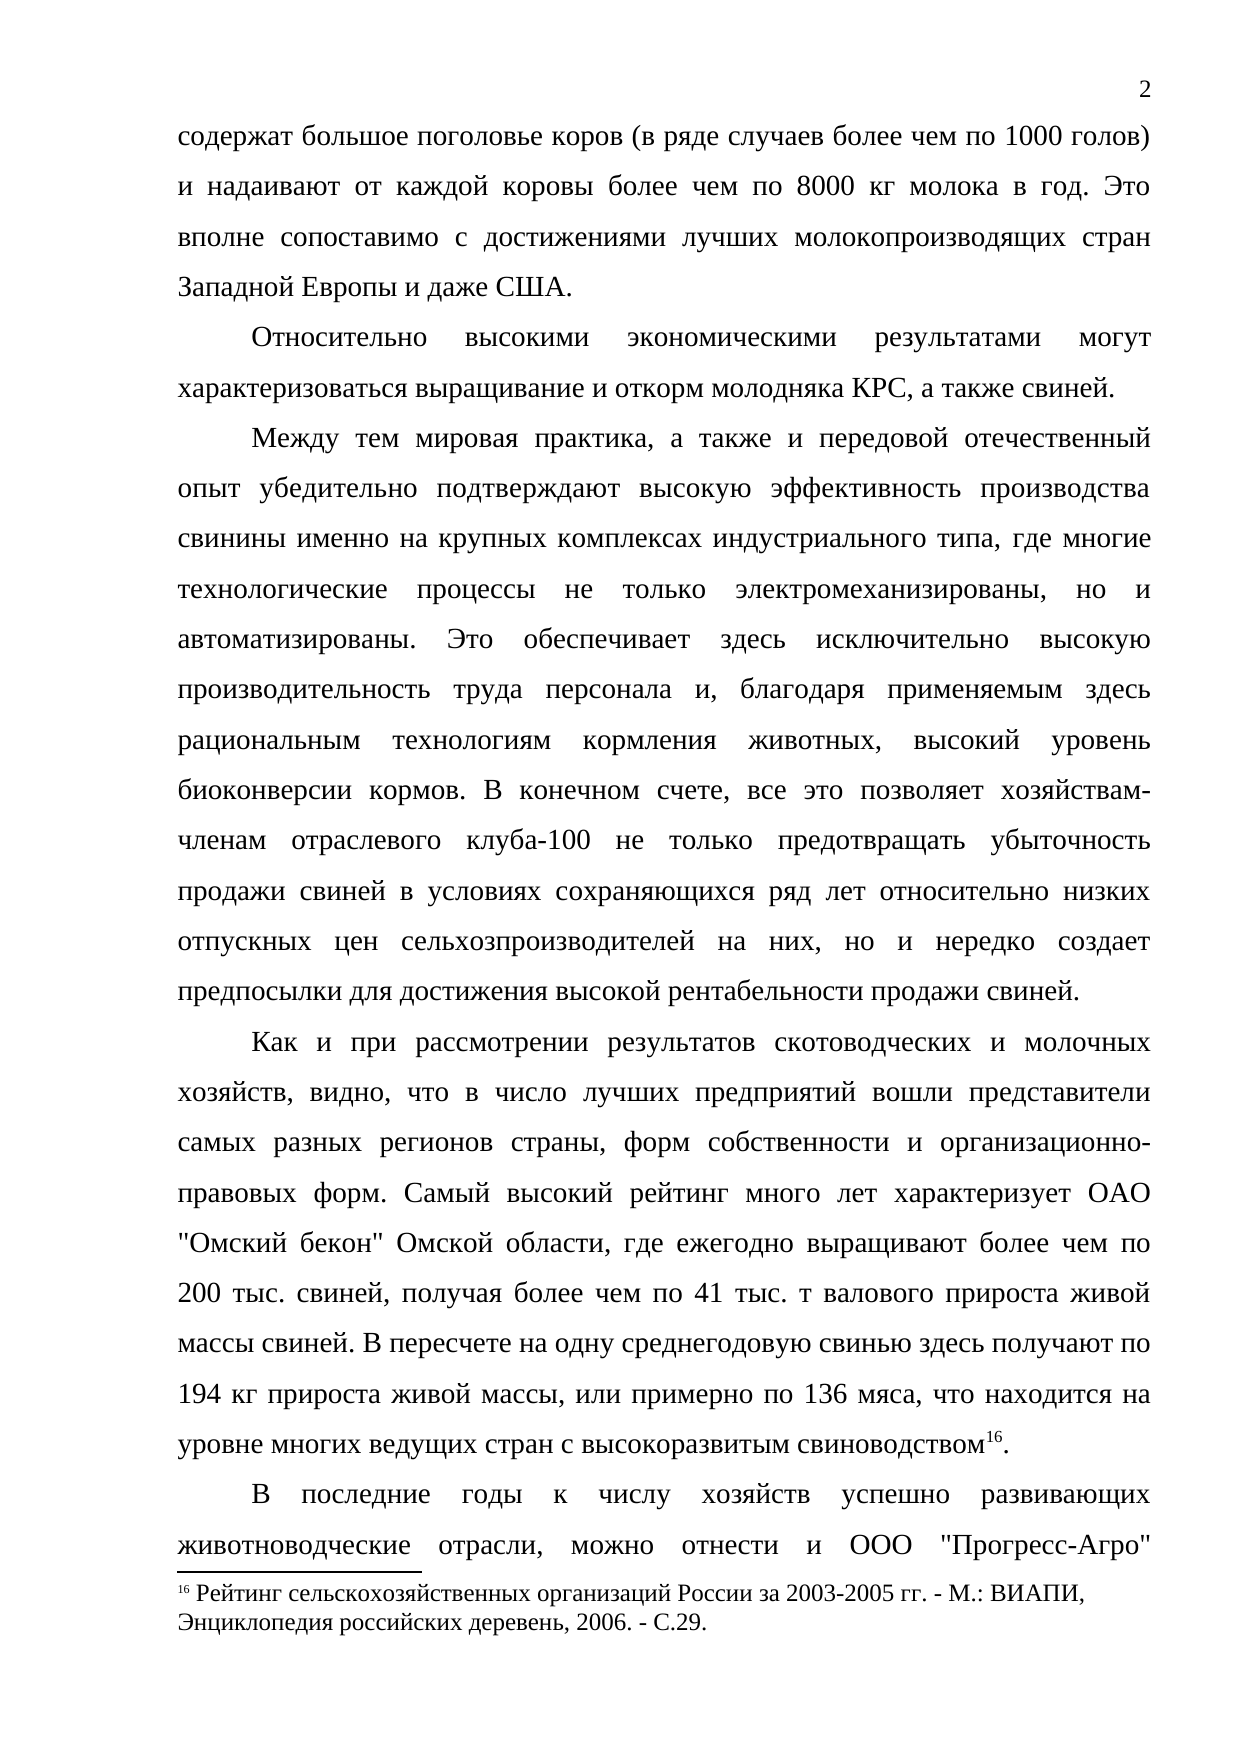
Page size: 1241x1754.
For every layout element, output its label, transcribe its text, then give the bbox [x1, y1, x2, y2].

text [177, 1477, 1152, 1560]
text Относительно высокими экономическими результатами могут характеризоваться выращивание и откорм молодняка КРС, а также свиней. [177, 319, 1152, 403]
text Между тем мировая практика, а также и передовой отечественный опыт убедительно подтверждают высокую эффективность производства свинины именно на крупных комплексах индустриального типа, где многие технологические процессы не только электромеханизированы, но и автоматизированы. Это обеспечивает здесь исключительно высокую производительность труда персонала и, благодаря применяемым здесь рациональным технологиям кормления животных, высокий уровень биоконверсии кормов. В конечном счете, все это позволяет хозяйствам-членам отраслевого клуба-100 не только предотвращать убыточность продажи свиней в условиях сохраняющихся ряд лет относительно низких отпускных цен сельхозпроизводителей на них, но и нередко создает предпосылки для достижения высокой рентабельности продажи свиней. [177, 420, 1152, 1007]
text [177, 118, 1152, 303]
text Как и при рассмотрении результатов скотоводческих и молочных хозяйств, видно, что в число лучших предприятий вошли представители самых разных регионов страны, форм собственности и организационно-правовых форм. Самый высокий рейтинг много лет характеризует ОАО "Омский бекон" Омской области, где ежегодно выращивают более чем по 200 тыс. свиней, получая более чем по 41 тыс. т валового прироста живой массы свиней. В пересчете на одну среднегодовую свинью здесь получают по 194 кг прироста живой массы, или примерно по 136 мяса, что находится на уровне многих ведущих стран с высокоразвитым свиноводством. [177, 1024, 1152, 1460]
